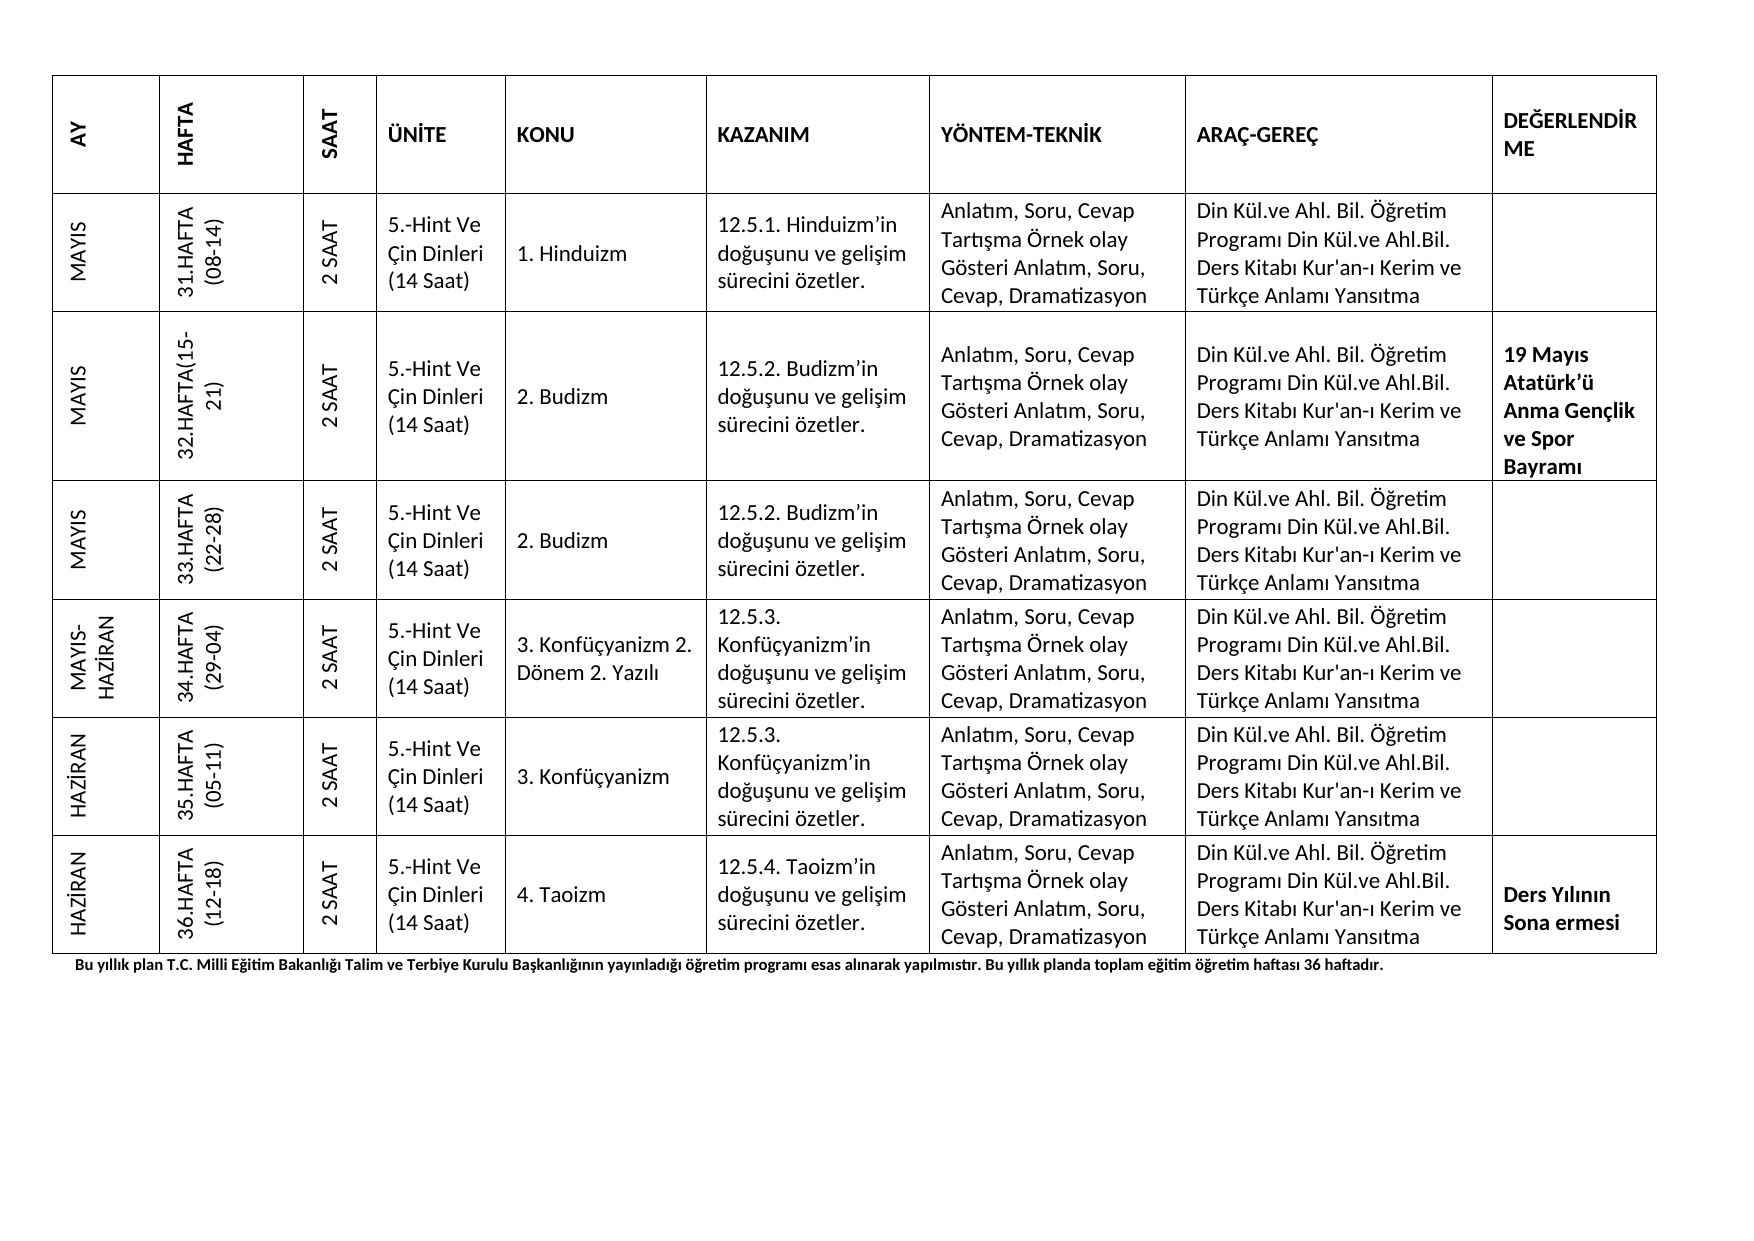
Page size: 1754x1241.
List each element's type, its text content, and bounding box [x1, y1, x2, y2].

table_header ARAÇ-GEREÇ [1186, 76, 1492, 193]
table_cell HAZİRAN [53, 836, 159, 953]
table_cell 5.-Hint Ve Çin Dinleri (14 Saat) [377, 312, 505, 480]
table_cell 1. Hinduizm [506, 194, 706, 311]
table_header KONU [506, 76, 706, 193]
table_cell 2 SAAT [304, 481, 376, 598]
table_cell Din Kül.ve Ahl. Bil. Öğretim Programı Din Kül.ve Ahl.Bil. Ders Kitabı Kur'an-ı Kerim ve Türkçe Anlamı Yansıtma [1186, 481, 1492, 598]
table_cell [1493, 194, 1656, 311]
table_cell 19 Mayıs Atatürk’ü Anma Gençlik ve Spor Bayramı [1493, 312, 1656, 480]
table_cell Anlatım, Soru, Cevap Tartışma Örnek olay Gösteri Anlatım, Soru, Cevap, Dramatizasyon [930, 836, 1185, 953]
table_cell MAYIS [53, 481, 159, 598]
table_cell 12.5.2. Budizm’in doğuşunu ve gelişim sürecini özetler. [707, 312, 929, 480]
table_cell 2. Budizm [506, 312, 706, 480]
table_cell Anlatım, Soru, Cevap Tartışma Örnek olay Gösteri Anlatım, Soru, Cevap, Dramatizasyon [930, 600, 1185, 717]
table_cell 35.HAFTA(05-11) [160, 718, 303, 835]
table_cell 2 SAAT [304, 718, 376, 835]
table_header DEĞERLENDİRME [1493, 76, 1656, 193]
table_cell 33.HAFTA(22-28) [160, 481, 303, 598]
table_cell 3. Konfüçyanizm [506, 718, 706, 835]
table_cell 12.5.3. Konfüçyanizm’in doğuşunu ve gelişim sürecini özetler. [707, 718, 929, 835]
table_cell Din Kül.ve Ahl. Bil. Öğretim Programı Din Kül.ve Ahl.Bil. Ders Kitabı Kur'an-ı Kerim ve Türkçe Anlamı Yansıtma [1186, 718, 1492, 835]
table_cell [1493, 481, 1656, 598]
table_cell 5.-Hint Ve Çin Dinleri (14 Saat) [377, 481, 505, 598]
table_cell MAYIS [53, 194, 159, 311]
table_cell Din Kül.ve Ahl. Bil. Öğretim Programı Din Kül.ve Ahl.Bil. Ders Kitabı Kur'an-ı Kerim ve Türkçe Anlamı Yansıtma [1186, 836, 1492, 953]
table_cell 5.-Hint Ve Çin Dinleri (14 Saat) [377, 836, 505, 953]
table_header HAFTA [160, 76, 303, 193]
table_cell 5.-Hint Ve Çin Dinleri (14 Saat) [377, 600, 505, 717]
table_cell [1186, 194, 1492, 311]
table_cell 2 SAAT [304, 836, 376, 953]
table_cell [930, 194, 1185, 311]
table_cell 5.-Hint Ve Çin Dinleri (14 Saat) [377, 194, 505, 311]
table_header AY [53, 76, 159, 193]
table_cell 32.HAFTA(15-21) [160, 312, 303, 480]
table_cell Din Kül.ve Ahl. Bil. Öğretim Programı Din Kül.ve Ahl.Bil. Ders Kitabı Kur'an-ı Kerim ve Türkçe Anlamı Yansıtma [1186, 600, 1492, 717]
table_cell [1493, 718, 1656, 835]
table_cell 2. Budizm [506, 481, 706, 598]
table_cell 12.5.2. Budizm’in doğuşunu ve gelişim sürecini özetler. [707, 481, 929, 598]
table_cell MAYIS [53, 312, 159, 480]
table_cell 12.5.4. Taoizm’in doğuşunu ve gelişim sürecini özetler. [707, 836, 929, 953]
table_cell MAYIS-HAZİRAN [53, 600, 159, 717]
table_cell 5.-Hint Ve Çin Dinleri (14 Saat) [377, 718, 505, 835]
table_cell Anlatım, Soru, Cevap Tartışma Örnek olay Gösteri Anlatım, Soru, Cevap, Dramatizasyon [930, 481, 1185, 598]
text Bu yıllık plan T.C. Milli Eğitim Bakanlığı Talim ve Terbiye Kurulu Başkanlığının yayınladığı öğretim programı esas alınarak yapılmıstır. Bu yıllık planda toplam eğitim öğretim haftası 36 haftadır. [75, 954, 1679, 974]
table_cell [707, 194, 929, 311]
table_cell Din Kül.ve Ahl. Bil. Öğretim Programı Din Kül.ve Ahl.Bil. Ders Kitabı Kur'an-ı Kerim ve Türkçe Anlamı Yansıtma [1186, 312, 1492, 480]
table_cell 4. Taoizm [506, 836, 706, 953]
table_cell 31.HAFTA(08-14) [160, 194, 303, 311]
table_cell Anlatım, Soru, Cevap Tartışma Örnek olay Gösteri Anlatım, Soru, Cevap, Dramatizasyon [930, 718, 1185, 835]
table_cell 2 SAAT [304, 194, 376, 311]
table_cell 2 SAAT [304, 312, 376, 480]
table_cell 36.HAFTA(12-18) [160, 836, 303, 953]
table_cell 12.5.3. Konfüçyanizm’in doğuşunu ve gelişim sürecini özetler. [707, 600, 929, 717]
table_cell HAZİRAN [53, 718, 159, 835]
table_header ÜNİTE [377, 76, 505, 193]
table_header KAZANIM [707, 76, 929, 193]
table_cell Anlatım, Soru, Cevap Tartışma Örnek olay Gösteri Anlatım, Soru, Cevap, Dramatizasyon [930, 312, 1185, 480]
table_cell [1493, 600, 1656, 717]
table_cell 34.HAFTA(29-04) [160, 600, 303, 717]
table_header SAAT [304, 76, 376, 193]
table_header YÖNTEM-TEKNİK [930, 76, 1185, 193]
table_cell 3. Konfüçyanizm 2. Dönem 2. Yazılı [506, 600, 706, 717]
table_cell 2 SAAT [304, 600, 376, 717]
table_cell Ders Yılının Sona ermesi [1493, 836, 1656, 953]
